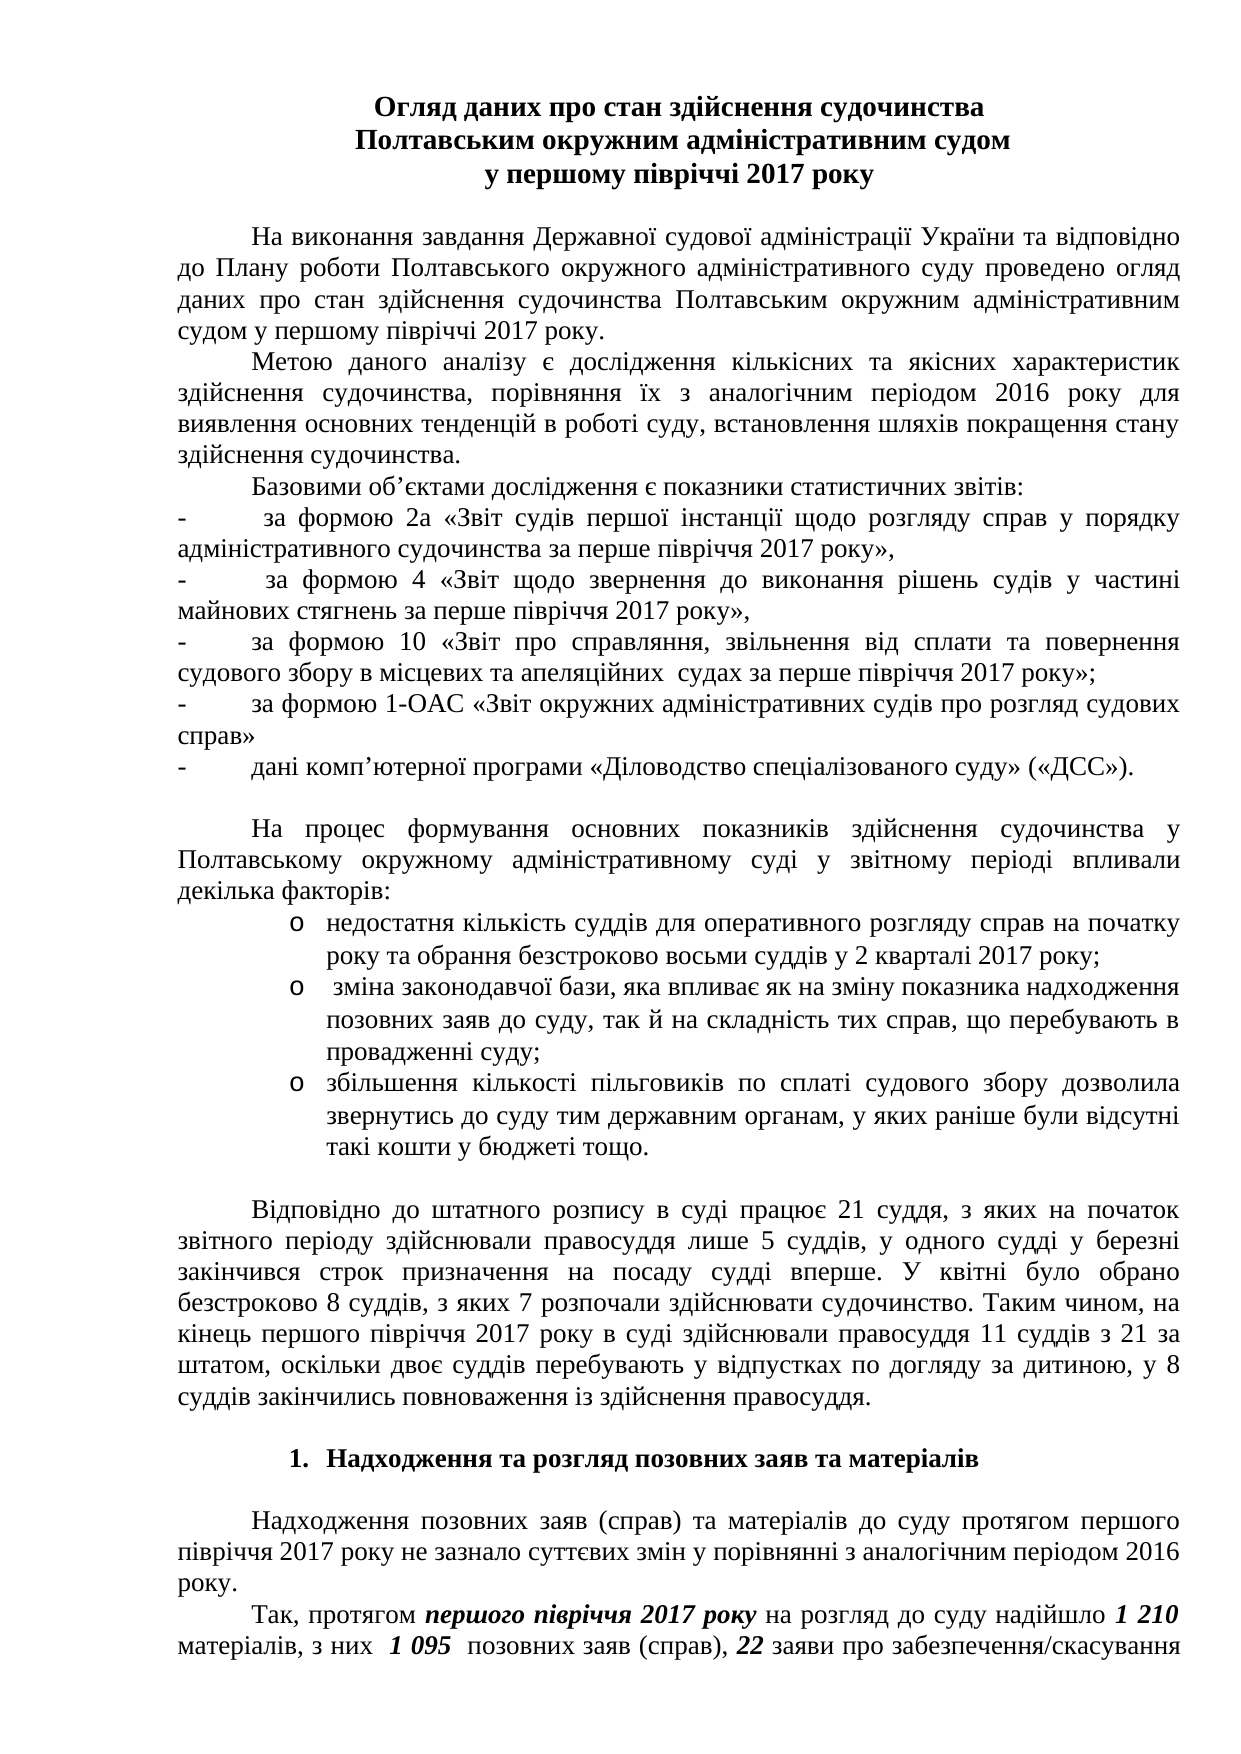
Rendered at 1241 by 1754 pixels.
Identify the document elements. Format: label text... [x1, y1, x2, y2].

list за формою 10 «Звіт про справляння, звільнення від сплати та повернення судового збору в місцевих та апеляційних судах за перше півріччя 2017 року»; [177, 625, 1181, 688]
text Огляд даних про стан здійснення судочинства [177, 89, 1181, 122]
text На виконання завдання Державної судової адміністрації України та відповідно до Плану роботи Полтавського окружного адміністративного суду проведено огляд даних про стан здійснення судочинства Полтавським окружним адміністративним судом у першому півріччі 2017 року. [177, 220, 1181, 345]
list за формою 1-ОАС «Звіт окружних адміністративних судів про розгляд судових справ» [177, 688, 1181, 750]
list дані комп’ютерної програми «Діловодство спеціалізованого суду» («ДСС»). [177, 750, 1181, 781]
text Надходження позовних заяв (справ) та матеріалів до суду протягом першого півріччя 2017 року не зазнало суттєвих змін у порівнянні з аналогічним періодом 2016 року. [177, 1504, 1181, 1598]
text На процес формування основних показників здійснення судочинства у Полтавському окружному адміністративному суді у звітному періоді впливали декілька факторів: [177, 812, 1181, 906]
list за формою 2а «Звіт судів першої інстанції щодо розгляду справ у порядку адміністративного судочинства за перше півріччя 2017 року», [177, 501, 1181, 563]
text Полтавським окружним адміністративним судом [177, 122, 1181, 156]
list зміна законодавчої бази, яка впливає як на зміну показника надходження позовних заяв до суду, так й на складність тих справ, що перебувають в провадженні суду; [288, 970, 1181, 1066]
text у першому півріччі 2017 року [177, 156, 1181, 189]
list за формою 4 «Звіт щодо звернення до виконання рішень судів у частині майнових стягнень за перше півріччя 2017 року», [177, 563, 1181, 625]
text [177, 1598, 1181, 1660]
list Надходження та розгляд позовних заяв та матеріалів [288, 1442, 1181, 1473]
text Відповідно до штатного розпису в суді працює 21 суддя, з яких на початок звітного періоду здійснювали правосуддя лише 5 суддів, у одного судді у березні закінчився строк призначення на посаду судді вперше. У квітні було обрано безстроково 8 суддів, з яких 7 розпочали здійснювати судочинство. Таким чином, на кінець першого півріччя 2017 року в суді здійснювали правосуддя 11 суддів з 21 за штатом, оскільки двоє суддів перебувають у відпустках по догляду за дитиною, у 8 суддів закінчились повноваження із здійснення правосуддя. [177, 1193, 1181, 1411]
list збільшення кількості пільговиків по сплаті судового збору дозволила звернутись до суду тим державним органам, у яких раніше були відсутні такі кошти у бюджеті тощо. [288, 1066, 1181, 1162]
text Метою даного аналізу є дослідження кількісних та якісних характеристик здійснення судочинства, порівняння їх з аналогічним періодом 2016 року для виявлення основних тенденцій в роботі суду, встановлення шляхів покращення стану здійснення судочинства. [177, 345, 1181, 469]
text Базовими об’єктами дослідження є показники статистичних звітів: [177, 469, 1181, 501]
list недостатня кількість суддів для оперативного розгляду справ на початку року та обрання безстроково восьми суддів у 2 кварталі 2017 року; [288, 906, 1181, 970]
